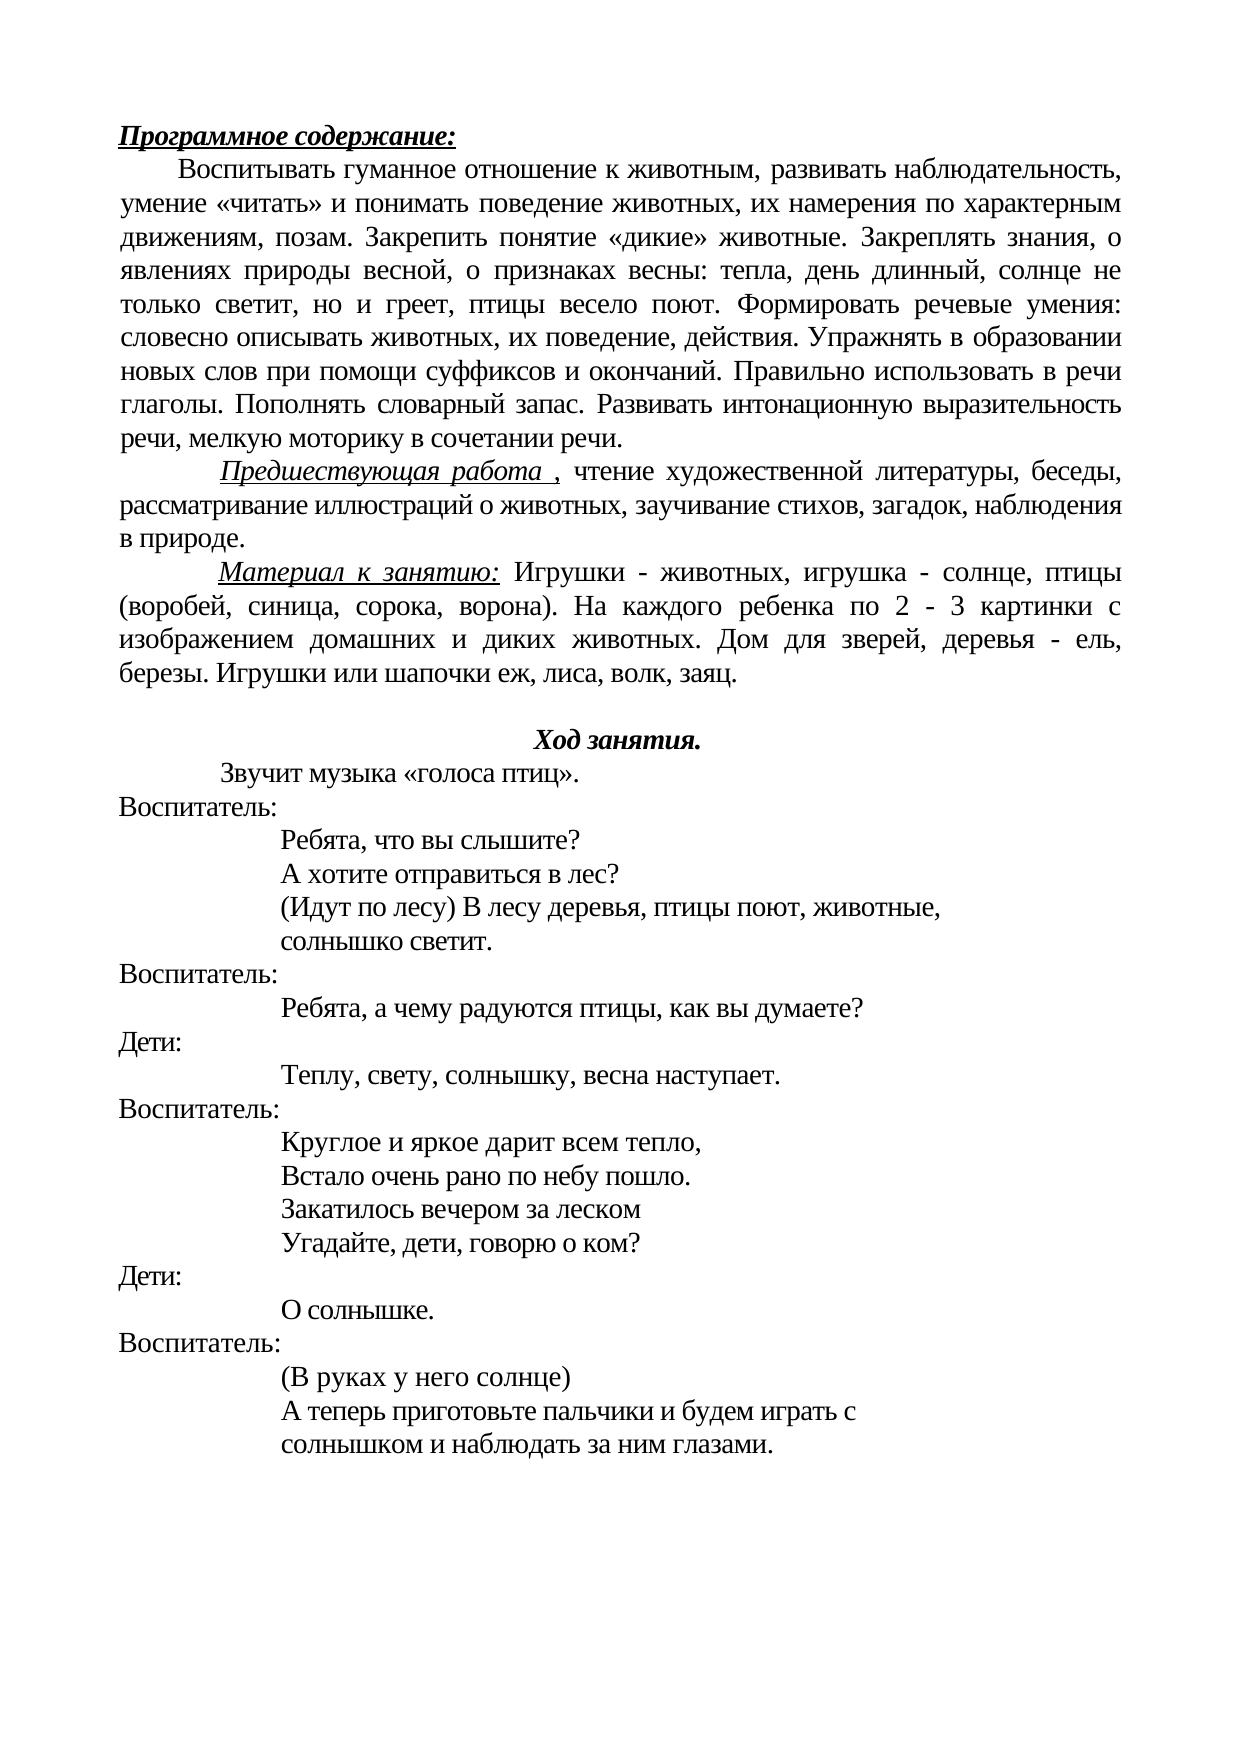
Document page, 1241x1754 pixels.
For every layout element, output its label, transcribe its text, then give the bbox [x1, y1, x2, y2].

text А теперь приготовьте пальчики и будем играть с [281, 1393, 1122, 1426]
text Дети: [118, 1024, 1122, 1057]
text Угадайте, дети, говорю о ком? [281, 1225, 874, 1258]
text Воспитатель: [119, 957, 1122, 990]
text Воспитатель: [118, 1326, 1122, 1359]
text Материал к занятию: Игрушки - животных, игрушка - солнце, птицы (воробей, синица, сорока, ворона). На каждого ребенка по 2 - 3 картинки с изображением домашних и диких животных. Дом для зверей, деревья - ель, березы. Игрушки или шапочки еж, лиса, волк, заяц. [119, 554, 1122, 688]
text Воспитатель: [118, 789, 1122, 822]
text О солнышке. [281, 1292, 874, 1326]
text Воспитатель: [118, 1091, 1122, 1124]
text Звучит музыка «голоса птиц». [119, 755, 750, 789]
text Круглое и яркое дарит всем тепло, [281, 1124, 1122, 1158]
text Теплу, свету, солнышку, весна наступает. [281, 1057, 1122, 1091]
text (В руках у него солнце) [281, 1359, 1122, 1393]
text солнышком и наблюдать за ним глазами. [281, 1426, 1122, 1460]
text Ход занятия. [118, 722, 1118, 755]
text А хотите отправиться в лес? [280, 856, 998, 889]
text Дети: [118, 1258, 874, 1292]
text Воспитывать гуманное отношение к животным, развивать наблюдательность, умение «читать» и понимать поведение животных, их намерения по характерным движениям, позам. Закрепить понятие «дикие» животные. Закреплять знания, о явлениях природы весной, о признаках весны: тепла, день длинный, солнце не только светит, но и греет, птицы весело поют. Формировать речевые умения: словесно описывать животных, их поведение, действия. Упражнять в образовании новых слов при помощи суффиксов и окончаний. Правильно использовать в речи глаголы. Пополнять словарный запас. Развивать интонационную выразительность речи, мелкую моторику в сочетании речи. [120, 152, 1122, 453]
text Программное содержание: [118, 118, 1122, 152]
text солнышко светит. [280, 923, 1122, 957]
text Ребята, а чему радуются птицы, как вы думаете? [281, 990, 1122, 1024]
text Встало очень рано по небу пошло. [281, 1158, 1112, 1191]
text (Идут по лесу) В лесу деревья, птицы поют, животные, [280, 889, 998, 923]
text Ребята, что вы слышите? [280, 822, 1122, 856]
text Предшествующая работа , чтение художественной литературы, беседы, рассматривание иллюстраций о животных, заучивание стихов, загадок, наблюдения в природе. [119, 453, 1122, 554]
text Закатилось вечером за леском [281, 1191, 1122, 1225]
